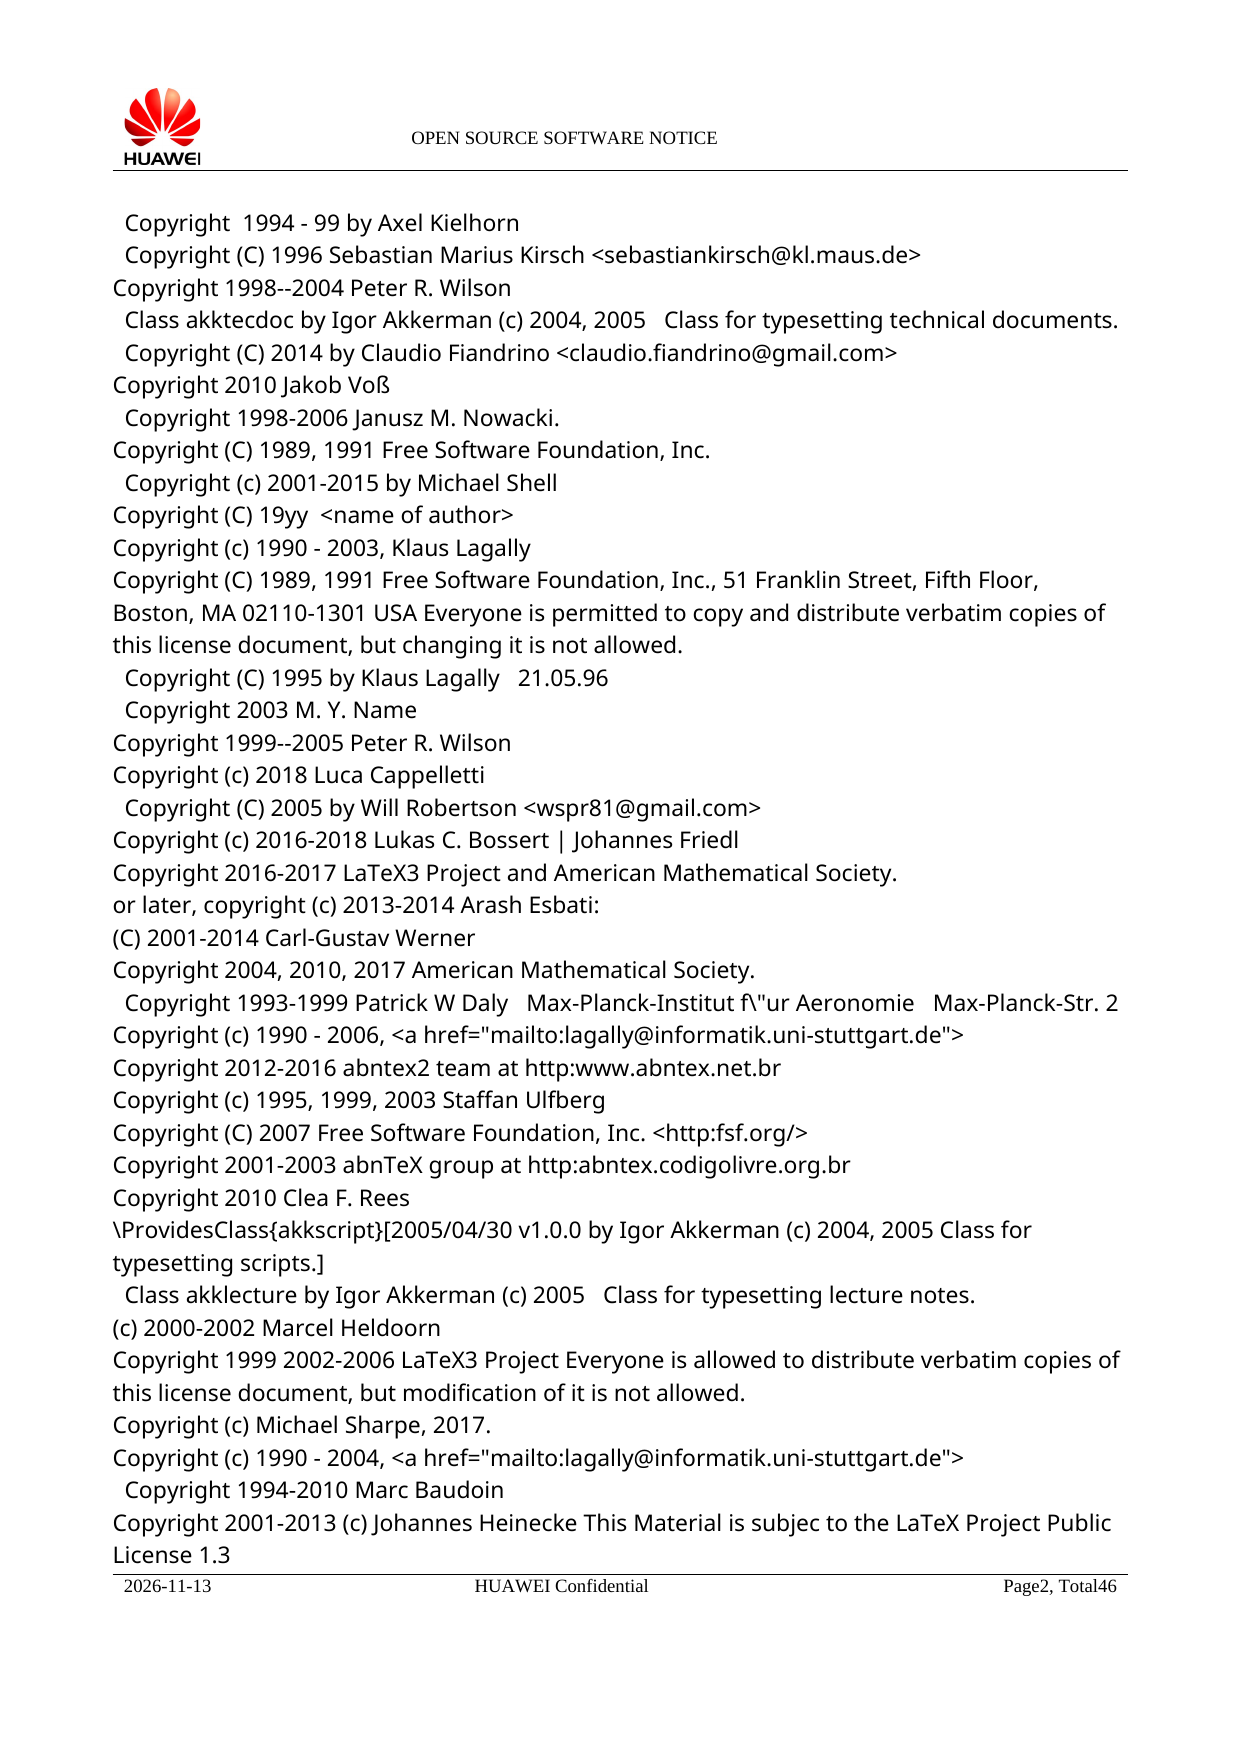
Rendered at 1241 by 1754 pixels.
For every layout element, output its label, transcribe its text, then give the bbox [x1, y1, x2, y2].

text Class akklecture by Igor Akkerman (c) 2005 Class for typesetting lecture notes. [112, 1279, 1128, 1311]
text or later, copyright (c) 2013-2014 Arash Esbati: [112, 889, 1128, 921]
text Copyright (c) 1995, 1999, 2003 Staffan Ulfberg [112, 1084, 1128, 1116]
text (C) 2001-2014 Carl-Gustav Werner [112, 921, 1128, 954]
text Copyright (c) 2001-2015 by Michael Shell [112, 466, 1128, 499]
text Copyright (C) 19yy <name of author> [112, 499, 1128, 531]
text Copyright 2012-2016 abntex2 team at http:www.abntex.net.br [112, 1051, 1128, 1084]
text Copyright (C) 1996 Sebastian Marius Kirsch <sebastiankirsch@kl.maus.de> [112, 239, 1128, 271]
text Copyright 1998-2006 Janusz M. Nowacki. [112, 401, 1128, 434]
text Copyright (c) 1990 - 2006, <a href="mailto:lagally@informatik.uni-stuttgart.de"> [112, 1019, 1128, 1051]
text Copyright 2010 Clea F. Rees [112, 1181, 1128, 1214]
text Copyright 2004, 2010, 2017 American Mathematical Society. [112, 954, 1128, 986]
picture [124, 88, 201, 165]
text Copyright 1999--2005 Peter R. Wilson [112, 726, 1128, 759]
text Copyright (c) 1990 - 2003, Klaus Lagally [112, 531, 1128, 564]
text Copyright 2001-2003 abnTeX group at http:abntex.codigolivre.org.br [112, 1149, 1128, 1181]
text Class akktecdoc by Igor Akkerman (c) 2004, 2005 Class for typesetting technical documents. [112, 304, 1128, 336]
text Copyright (C) 1989, 1991 Free Software Foundation, Inc. [112, 434, 1128, 466]
text Copyright (C) 1989, 1991 Free Software Foundation, Inc., 51 Franklin Street, Fifth Floor, Boston, MA 02110-1301 USA Everyone is permitted to copy and distribute verbatim copies of this license document, but changing it is not allowed. [112, 564, 1128, 661]
text Copyright 1994 - 99 by Axel Kielhorn [112, 206, 1128, 239]
text Copyright 2010 Jakob Voß [112, 369, 1128, 401]
text Copyright (C) 1995 by Klaus Lagally 21.05.96 [112, 661, 1128, 694]
text (c) 2000-2002 Marcel Heldoorn [112, 1311, 1128, 1344]
text \ProvidesClass{akkscript}[2005/04/30 v1.0.0 by Igor Akkerman (c) 2004, 2005 Class for typesetting scripts.] [112, 1214, 1128, 1279]
text Copyright 2001-2013 (c) Johannes Heinecke This Material is subjec to the LaTeX Project Public Li­cense 1.3 [112, 1506, 1128, 1571]
text Copyright 1998--2004 Peter R. Wilson [112, 271, 1128, 304]
text Copyright (c) 1990 - 2004, <a href="mailto:lagally@informatik.uni-stuttgart.de"> [112, 1441, 1128, 1474]
text Copyright 1993-1999 Patrick W Daly Max-Planck-Institut f\"ur Aeronomie Max-Planck-Str. 2 [112, 986, 1128, 1019]
text Copyright (C) 2005 by Will Robertson <wspr81@gmail.com> [112, 791, 1128, 824]
text Copyright (C) 2014 by Claudio Fiandrino <claudio.fiandrino@gmail.com> [112, 336, 1128, 369]
text Copyright 1999 2002-2006 LaTeX3 Project Everyone is allowed to distribute verbatim copies of this license document, but modification of it is not allowed. [112, 1344, 1128, 1409]
text Copyright 2016-2017 LaTeX3 Project and American Mathematical Society. [112, 856, 1128, 889]
text Copyright (c) Michael Sharpe, 2017. [112, 1409, 1128, 1441]
text Copyright 1994-2010 Marc Baudoin [112, 1474, 1128, 1506]
text Copyright (c) 2016-2018 Lukas C. Bossert | Johannes Friedl [112, 824, 1128, 856]
text Copyright 2003 M. Y. Name [112, 694, 1128, 726]
text Copyright (c) 2018 Luca Cappelletti [112, 759, 1128, 791]
text Copyright (C) 2007 Free Software Foundation, Inc. <http:fsf.org/> [112, 1116, 1128, 1149]
